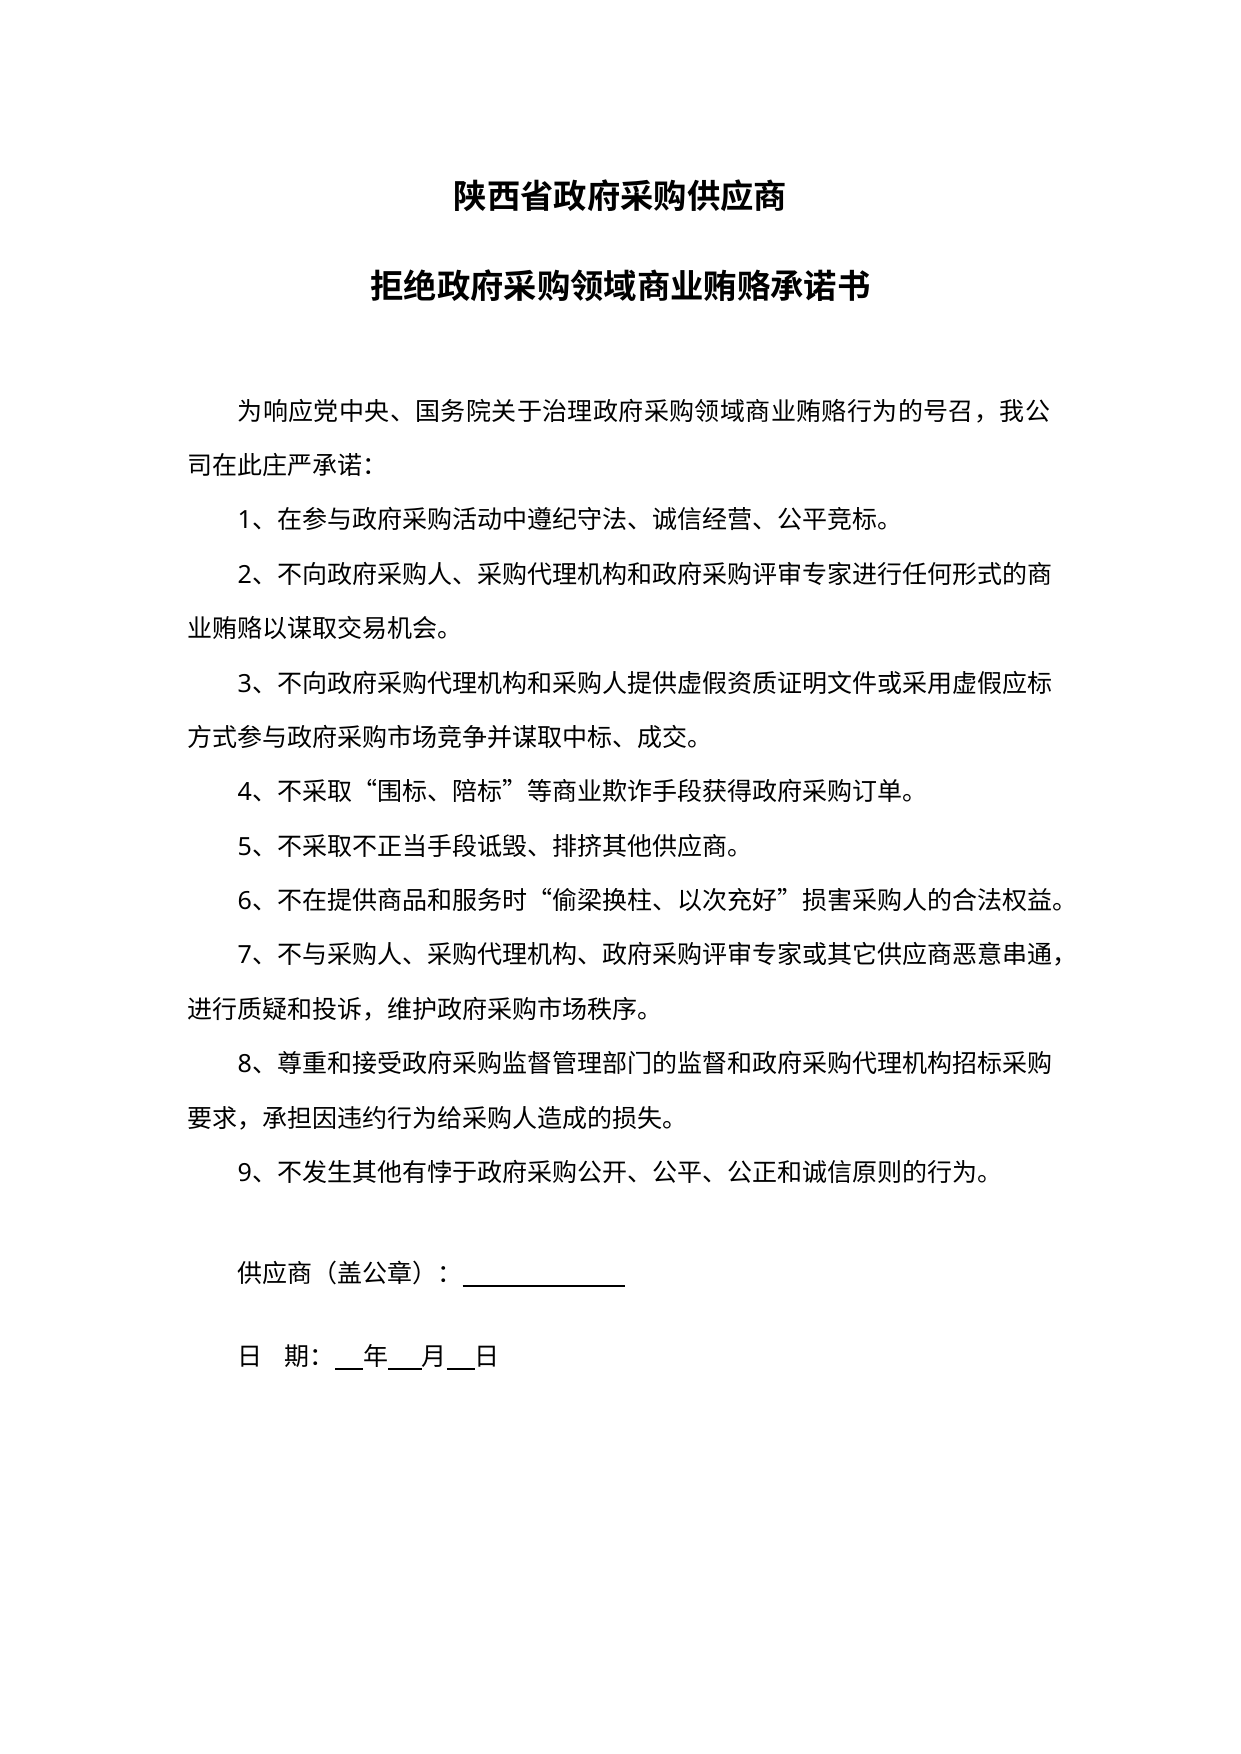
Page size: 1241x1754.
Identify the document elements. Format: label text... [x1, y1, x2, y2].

text 4、不采取“围标、陪标”等商业欺诈手段获得政府采购订单。 [187, 772, 1053, 808]
text 日 期： 年 月 日 [187, 1322, 1053, 1387]
text 供应商（盖公章）： [187, 1239, 1053, 1304]
text 7、不与采购人、采购代理机构、政府采购评审专家或其它供应商恶意串通，进行质疑和投诉，维护政府采购市场秩序。 [187, 935, 1053, 1026]
text 5、不采取不正当手段诋毁、排挤其他供应商。 [187, 826, 1053, 862]
text 8、尊重和接受政府采购监督管理部门的监督和政府采购代理机构招标采购要求，承担因违约行为给采购人造成的损失。 [187, 1044, 1053, 1134]
subtitle 拒绝政府采购领域商业贿赂承诺书 [187, 251, 1053, 316]
text 3、不向政府采购代理机构和采购人提供虚假资质证明文件或采用虚假应标方式参与政府采购市场竞争并谋取中标、成交。 [187, 663, 1053, 754]
text 9、不发生其他有悖于政府采购公开、公平、公正和诚信原则的行为。 [187, 1152, 1053, 1189]
text 为响应党中央、国务院关于治理政府采购领域商业贿赂行为的号召，我公司在此庄严承诺： [187, 391, 1053, 482]
text 2、不向政府采购人、采购代理机构和政府采购评审专家进行任何形式的商业贿赂以谋取交易机会。 [187, 554, 1053, 645]
text 1、在参与政府采购活动中遵纪守法、诚信经营、公平竞标。 [187, 500, 1053, 536]
text 6、不在提供商品和服务时“偷梁换柱、以次充好”损害采购人的合法权益。 [187, 881, 1053, 917]
subtitle 陕西省政府采购供应商 [187, 162, 1053, 227]
